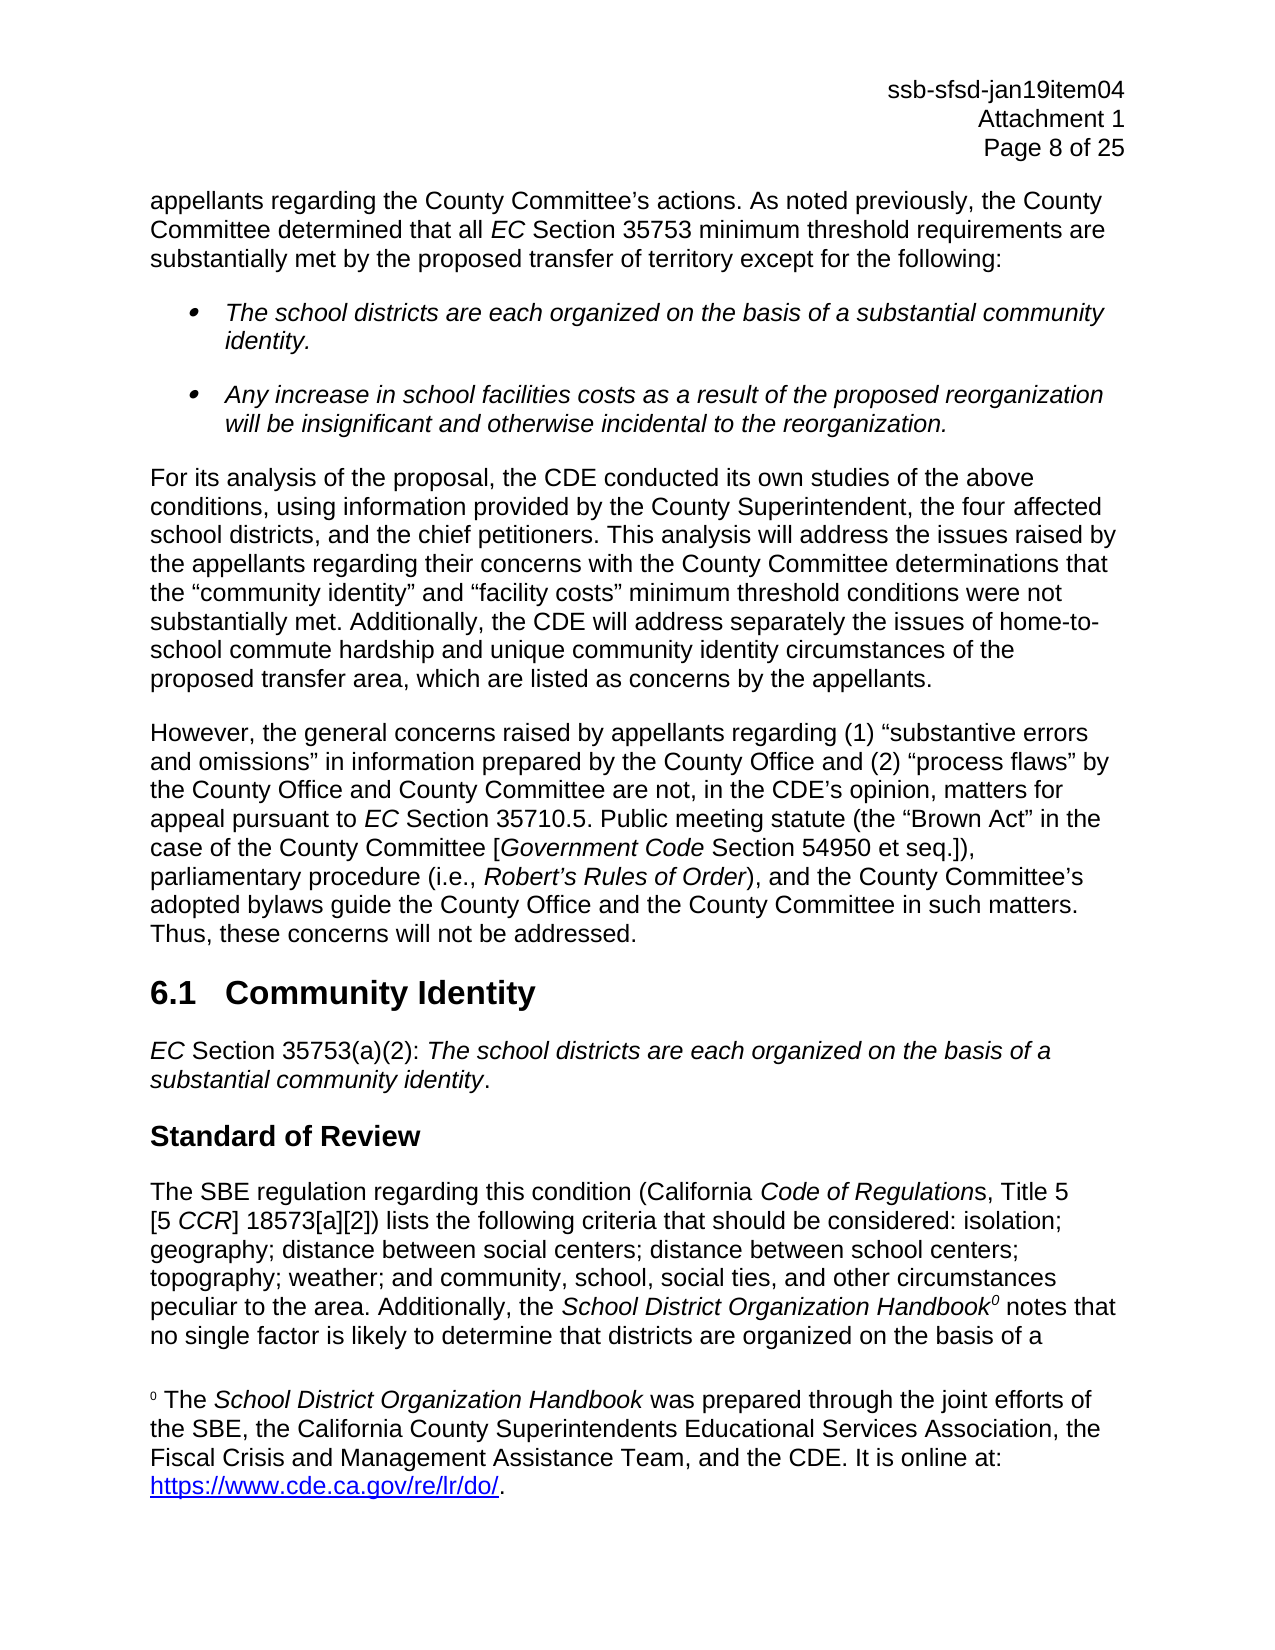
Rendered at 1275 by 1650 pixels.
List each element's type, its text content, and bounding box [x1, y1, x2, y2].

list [150, 1177, 1125, 1350]
list Any increase in school facilities costs as a result of the proposed reorganization will be insignificant and otherwise incidental to the reorganization. [187, 380, 1125, 438]
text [150, 186, 1125, 272]
subtitle 6.1 Community Identity [150, 973, 1125, 1011]
text However, the general concerns raised by appellants regarding (1) “substantive errors and omissions” in information prepared by the County Office and (2) “process flaws” by the County Office and County Committee are not, in the CDE’s opinion, matters for appeal pursuant to EC Section 35710.5. Public meeting statute (the “Brown Act” in the case of the County Committee [Government Code Section 54950 et seq.]), parliamentary procedure (i.e., Robert’s Rules of Order), and the County Committee’s adopted bylaws guide the County Office and the County Committee in such matters. Thus, these concerns will not be addressed. [150, 718, 1125, 948]
text EC Section 35753(a)(2): The school districts are each organized on the basis of a substantial community identity. [150, 1036, 1125, 1094]
list The school districts are each organized on the basis of a substantial community identity. [187, 297, 1125, 355]
text For its analysis of the proposal, the CDE conducted its own studies of the above conditions, using information provided by the County Superintendent, the four affected school districts, and the chief petitioners. This analysis will address the issues raised by the appellants regarding their concerns with the County Committee determinations that the “community identity” and “facility costs” minimum threshold conditions were not substantially met. Additionally, the CDE will address separately the issues of home-to-school commute hardship and unique community identity circumstances of the proposed transfer area, which are listed as concerns by the appellants. [150, 463, 1125, 693]
subtitle Standard of Review [150, 1119, 1125, 1152]
